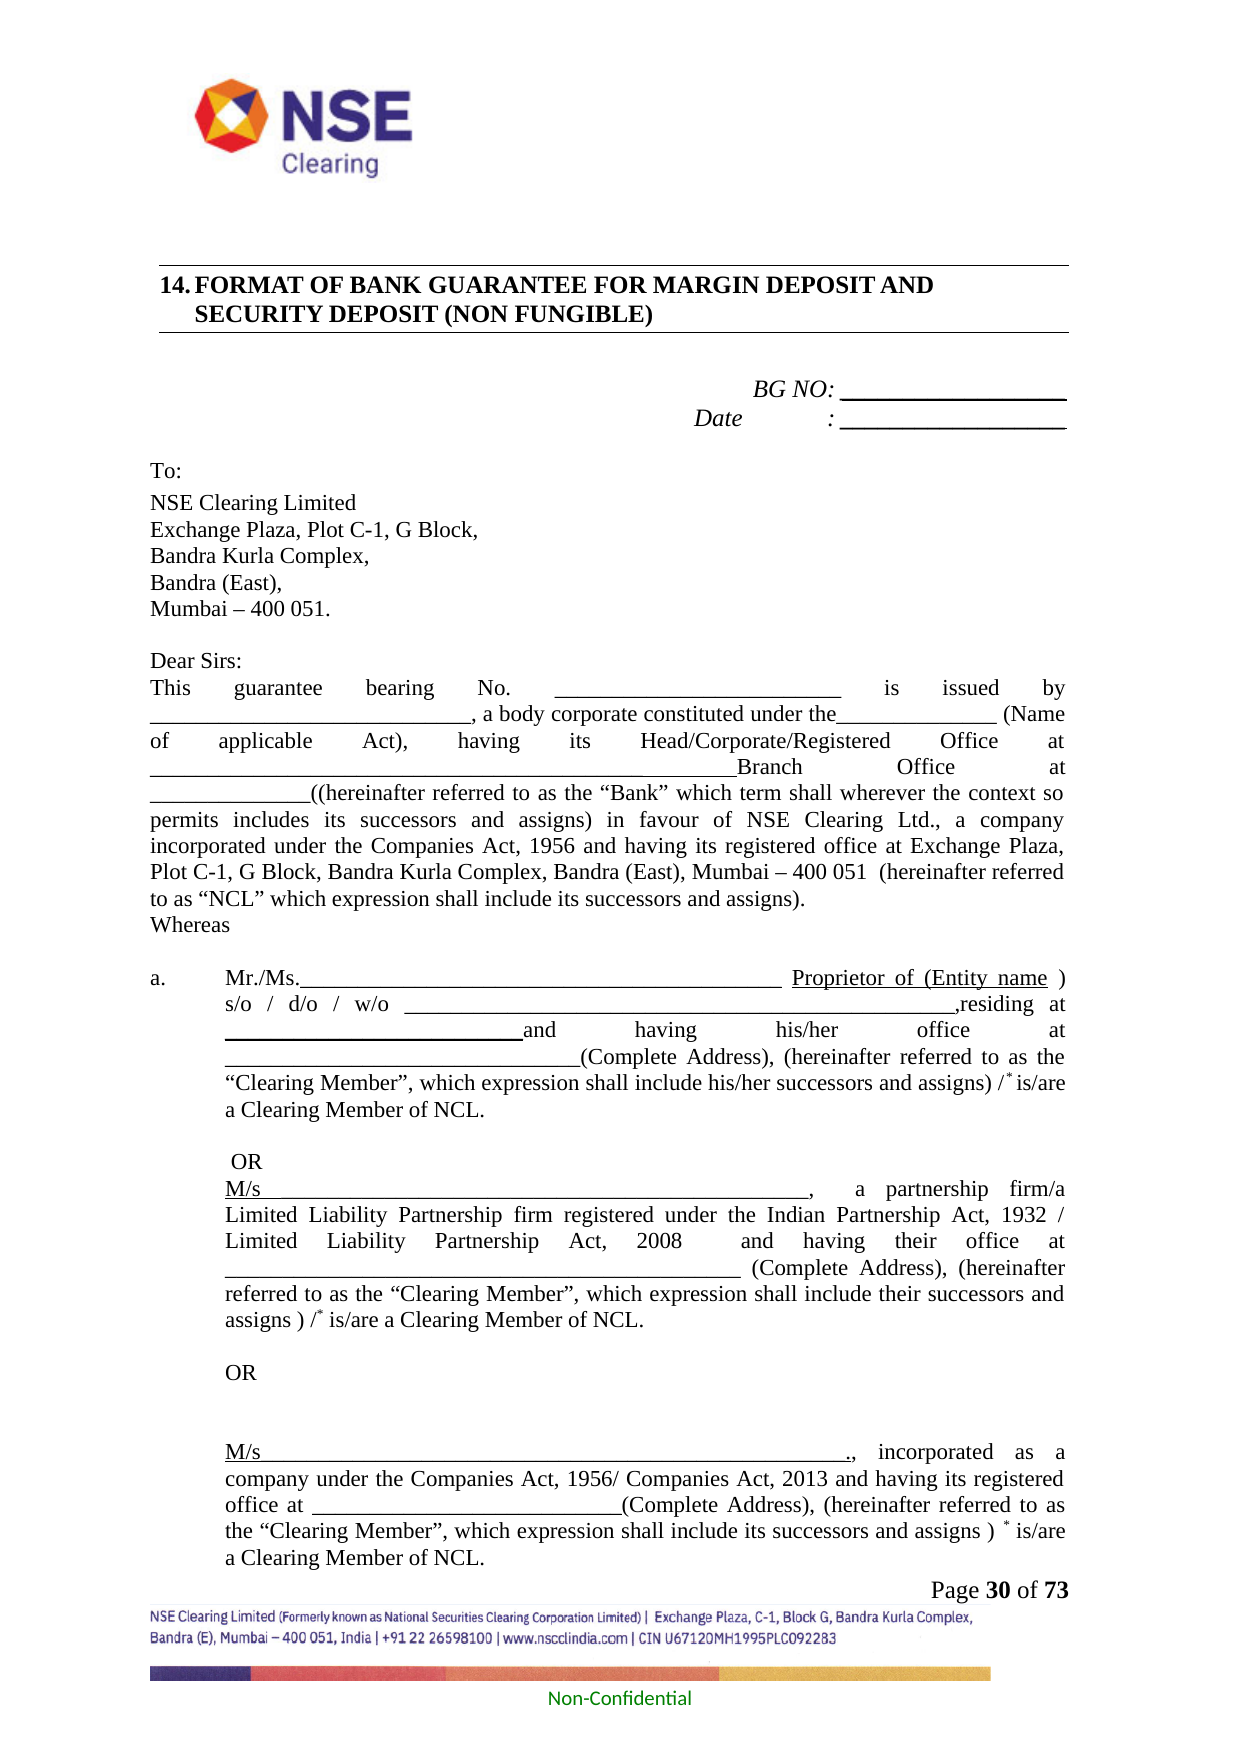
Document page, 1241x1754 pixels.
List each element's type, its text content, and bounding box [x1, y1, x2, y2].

picture [150, 73, 456, 183]
picture [150, 1604, 991, 1681]
text M/s___________________________________________________., incorporated as a company under the Companies Act, 1956/ Companies Act, 2013 and having its registered office at ___________________________(Complete Address), (hereinafter referred to as the “Clearing Member”, which expression shall include its successors and assigns ) * is/are a Clearing Member of NCL. [225, 1438, 1066, 1570]
text To: [150, 457, 1069, 483]
text OR [150, 1359, 1066, 1386]
text Exchange Plaza, Plot C-1, G Block, [150, 516, 1066, 542]
subtitle Format of Bank Guarantee for Margin Deposit and Security Deposit (Non Fungible) [159, 266, 1069, 332]
text Bandra Kurla Complex, [150, 542, 1066, 568]
text This guarantee bearing No. _________________________ is issued by ____________________________, a body corporate constituted under the______________ (Name of applicable Act), having its Head/Corporate/Registered Office at ___________________________________________ Branch Office at ______________((hereinafter referred to as the “Bank” which term shall wherever the context so permits includes its successors and assigns) in favour of NSE Clearing Ltd., a company incorporated under the Companies Act, 1956 and having its registered office at Exchange Plaza, Plot C-1, G Block, Bandra Kurla Complex, Bandra (East), Mumbai – 400 051 (hereinafter referred to as “NCL” which expression shall include its successors and assigns). [150, 674, 1066, 911]
text NSE Clearing Limited [150, 489, 1066, 516]
text Dear Sirs: [150, 648, 1069, 674]
text Bandra (East), [150, 568, 1066, 595]
text Whereas [150, 911, 1066, 937]
text Mumbai – 400 051. [150, 595, 1066, 621]
text a. Mr./Ms.__________________________________________ Proprietor of (Entity name ) s/o / d/o / w/o ________________________________________________,residing at __________________________and having his/her office at _______________________________(Complete Address), (hereinafter referred to as the “Clearing Member”, which expression shall include his/her successors and assigns) /* is/are a Clearing Member of NCL. [150, 964, 1066, 1122]
text Date : __________________ [675, 403, 1069, 432]
text M/s ______________________________________________, a partnership firm/a Limited Liability Partnership firm registered under the Indian Partnership Act, 1932 / Limited Liability Partnership Act, 2008 and having their office at _____________________________________________ (Complete Address), (hereinafter referred to as the “Clearing Member”, which expression shall include their successors and assigns ) /* is/are a Clearing Member of NCL. [225, 1175, 1066, 1333]
text OR [150, 1148, 1066, 1175]
text BG NO: __________________ [675, 374, 1069, 403]
